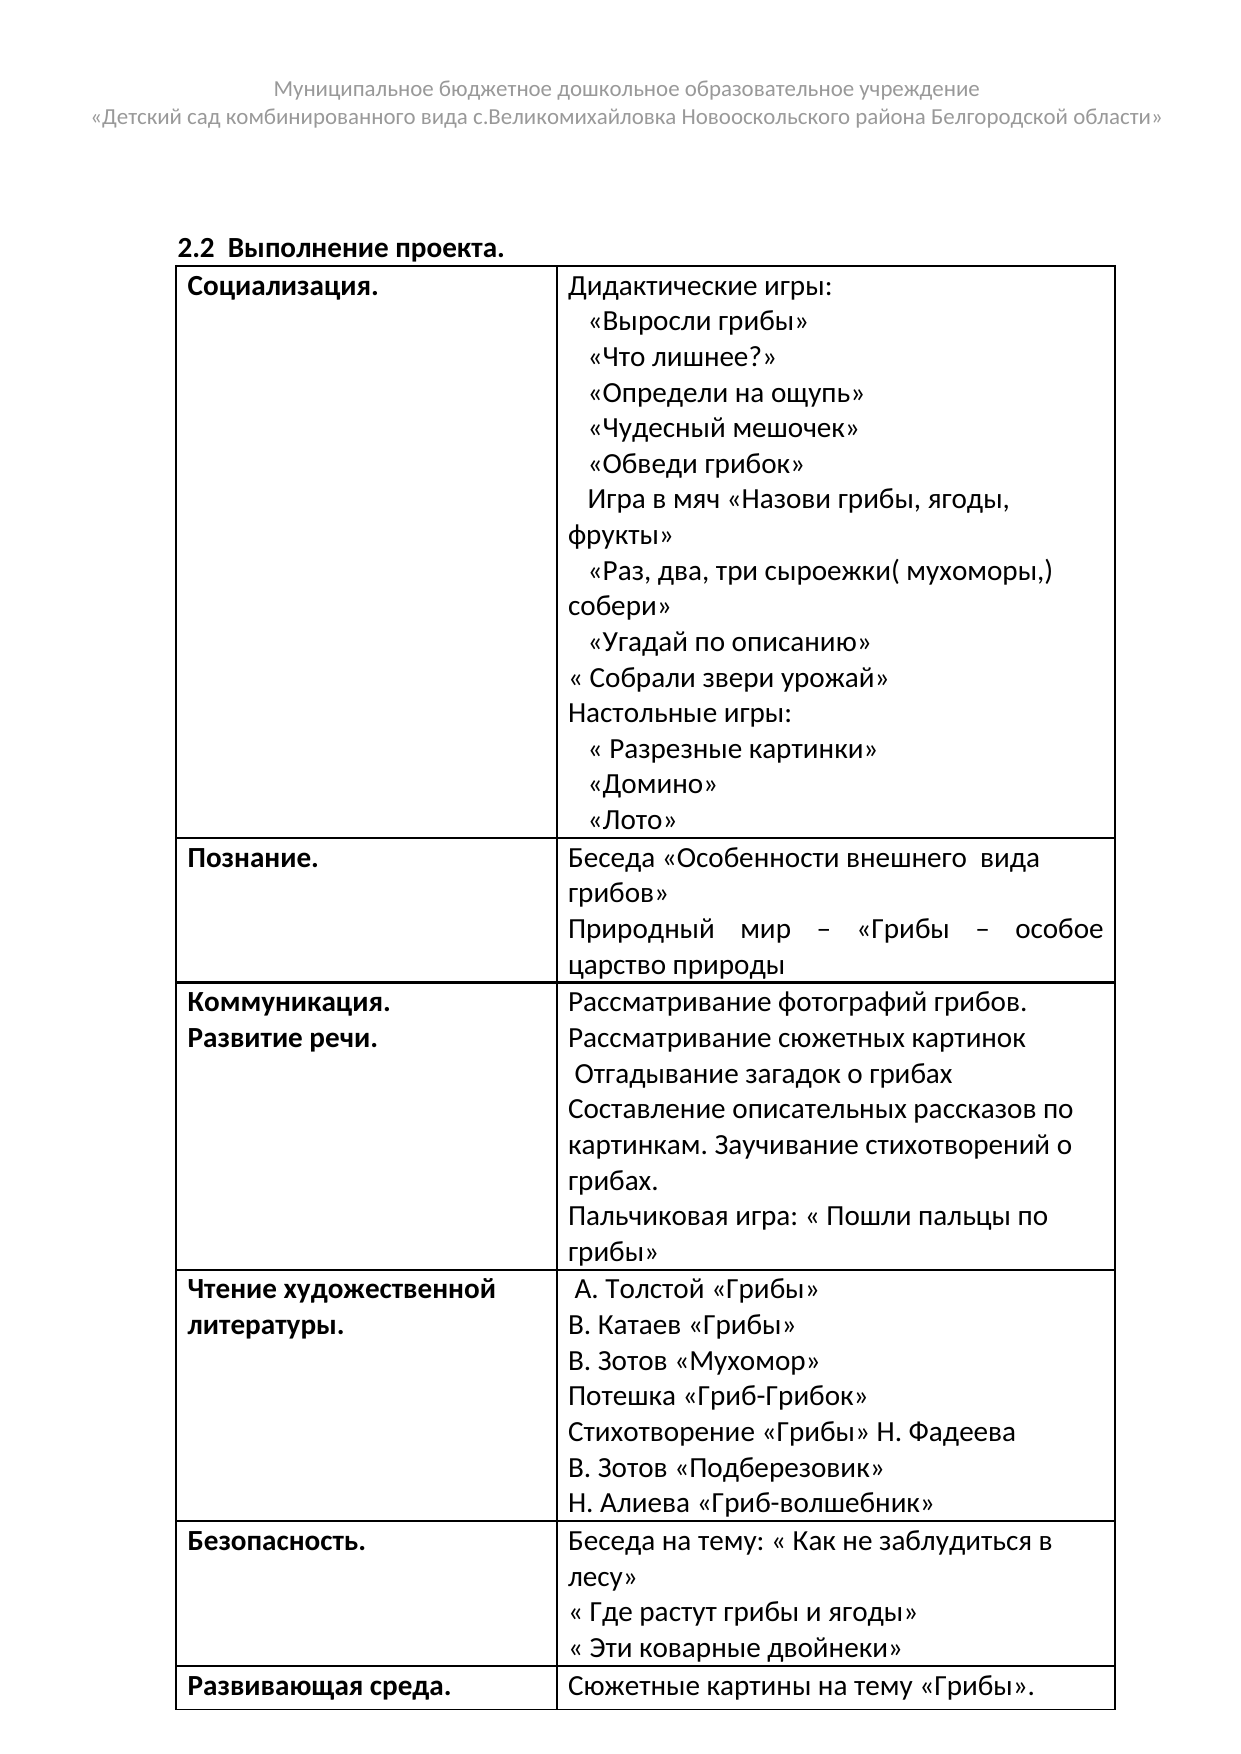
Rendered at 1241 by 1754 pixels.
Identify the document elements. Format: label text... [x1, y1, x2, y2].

table_cell Коммуникация. Развитие речи. [177, 984, 556, 1268]
table_cell Познание. [177, 839, 556, 981]
table_cell Безопасность. [177, 1522, 556, 1664]
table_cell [558, 1667, 1114, 1708]
table_cell Чтение художественной литературы. [177, 1271, 556, 1520]
table_header Дидактические игры: «Выросли грибы» «Что лишнее?» «Определи на ощупь» «Чудесный мешочек» «Обведи грибок» Игра в мяч «Назови грибы, ягоды, фрукты» «Раз, два, три сыроежки( мухоморы,) собери» «Угадай по описанию» « Собрали звери урожай» Настольные игры: « Разрезные картинки» «Домино» «Лото» [558, 267, 1114, 837]
table_cell Беседа на тему: « Как не заблудиться в лесу» « Где растут грибы и ягоды» « Эти коварные двойнеки» [558, 1522, 1114, 1664]
table_header Социализация. [177, 267, 556, 837]
text 2.2 Выполнение проекта. [177, 229, 1152, 265]
table_cell Развивающая среда. [177, 1667, 556, 1708]
table_cell Рассматривание фотографий грибов. Рассматривание сюжетных картинок Отгадывание загадок о грибах Составление описательных рассказов по картинкам. Заучивание стихотворений о грибах. Пальчиковая игра: « Пошли пальцы по грибы» [558, 984, 1114, 1268]
table_cell Беседа «Особенности внешнего вида грибов» Природный мир – «Грибы – особое царство природы [558, 839, 1114, 981]
table_cell А. Толстой «Грибы» В. Катаев «Грибы» В. Зотов «Мухомор» Потешка «Гриб-Грибок» Стихотворение «Грибы» Н. Фадеева В. Зотов «Подберезовик» Н. Алиева «Гриб-волшебник» [558, 1271, 1114, 1520]
